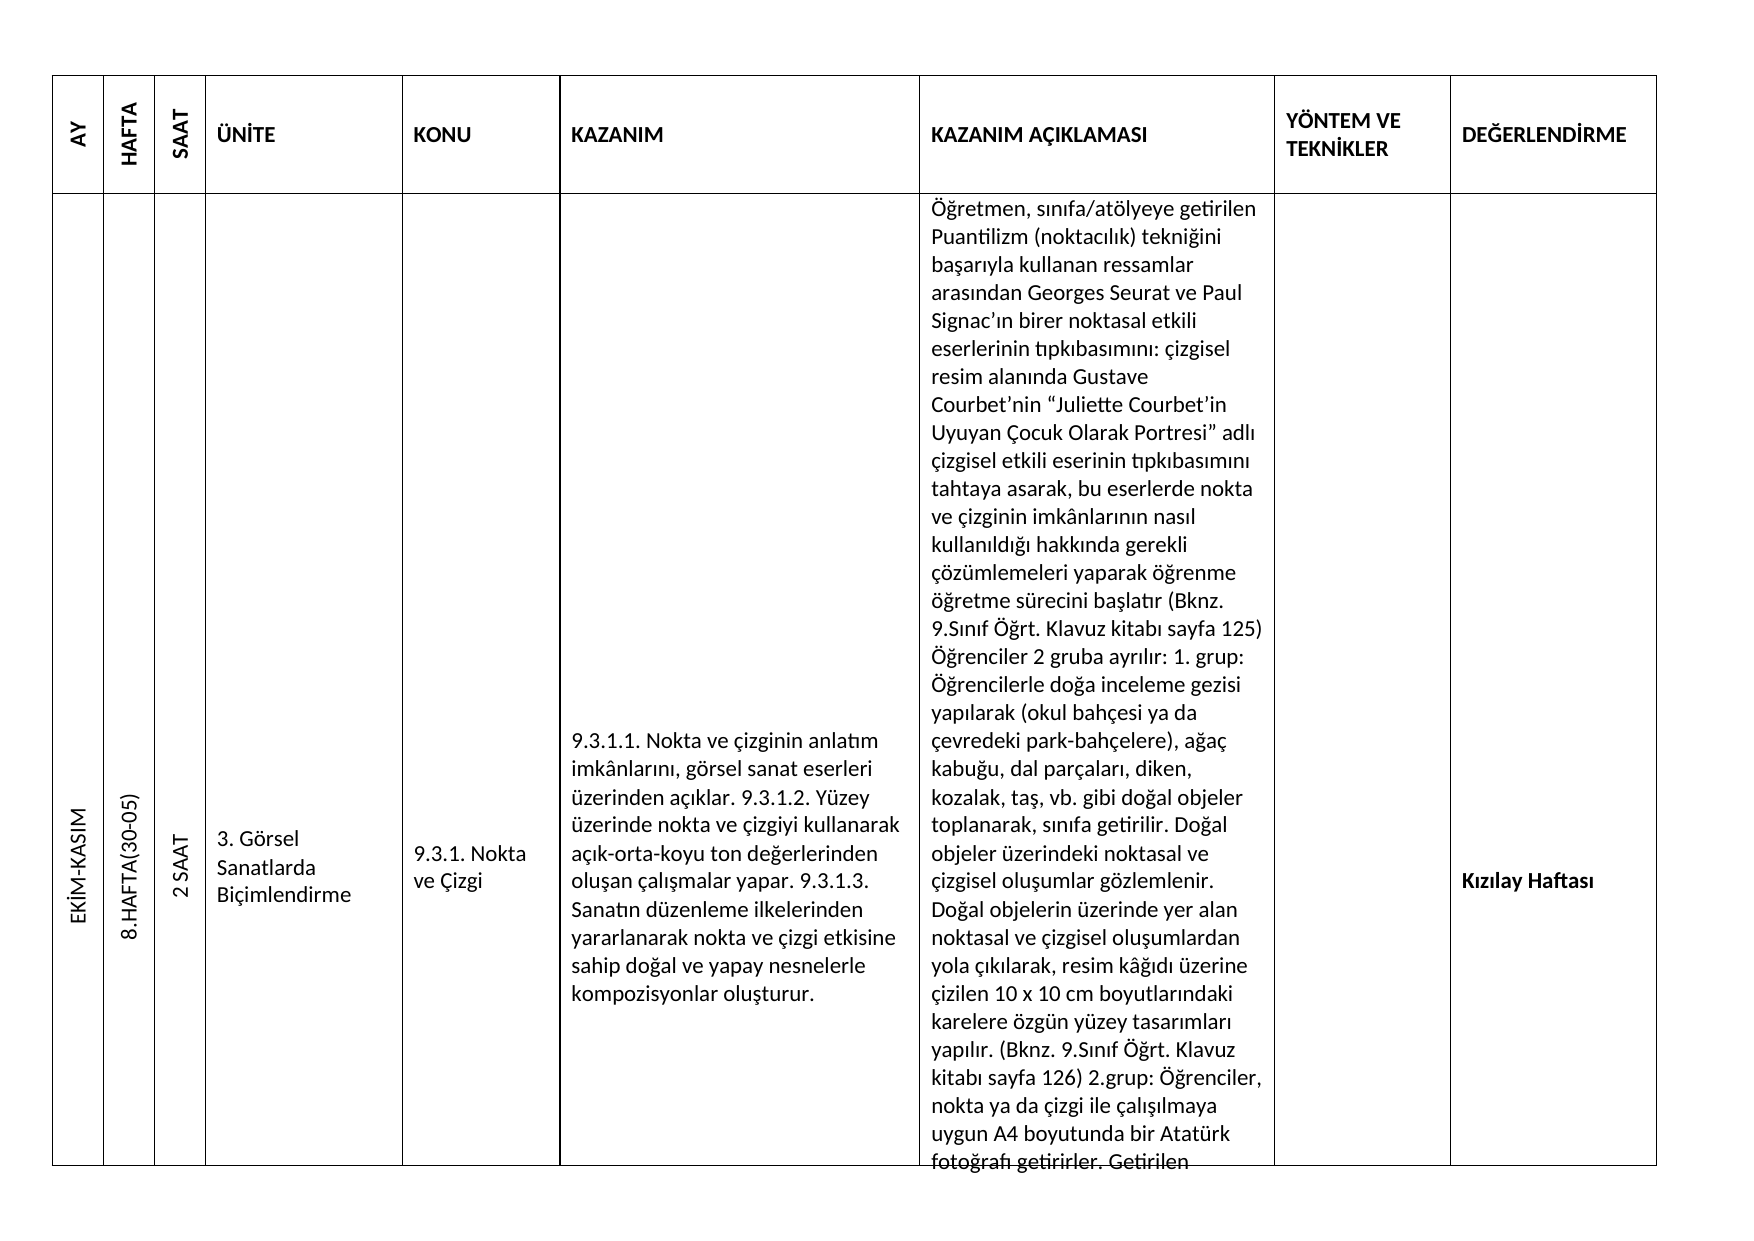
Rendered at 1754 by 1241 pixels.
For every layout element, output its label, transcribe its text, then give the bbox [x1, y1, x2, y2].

table_cell EKİM-KASIM [53, 194, 103, 1165]
table_header YÖNTEM VE TEKNİKLER [1275, 76, 1450, 193]
table_cell [1275, 194, 1450, 1165]
table_header SAAT [155, 76, 205, 193]
table_cell 3. Görsel Sanatlarda Biçimlendirme [206, 194, 402, 1165]
table_header HAFTA [104, 76, 154, 193]
table_cell Kızılay Haftası [1451, 194, 1656, 1165]
table_cell 8.HAFTA(30-05) [104, 194, 154, 1165]
table_header DEĞERLENDİRME [1451, 76, 1656, 193]
table_header ÜNİTE [206, 76, 402, 193]
table_header KAZANIM AÇIKLAMASI [920, 76, 1274, 193]
table_header KONU [403, 76, 559, 193]
table_header AY [53, 76, 103, 193]
table_cell 2 SAAT [155, 194, 205, 1165]
table_cell 9.3.1. Nokta ve Çizgi [403, 194, 559, 1165]
table_header KAZANIM [561, 76, 919, 193]
